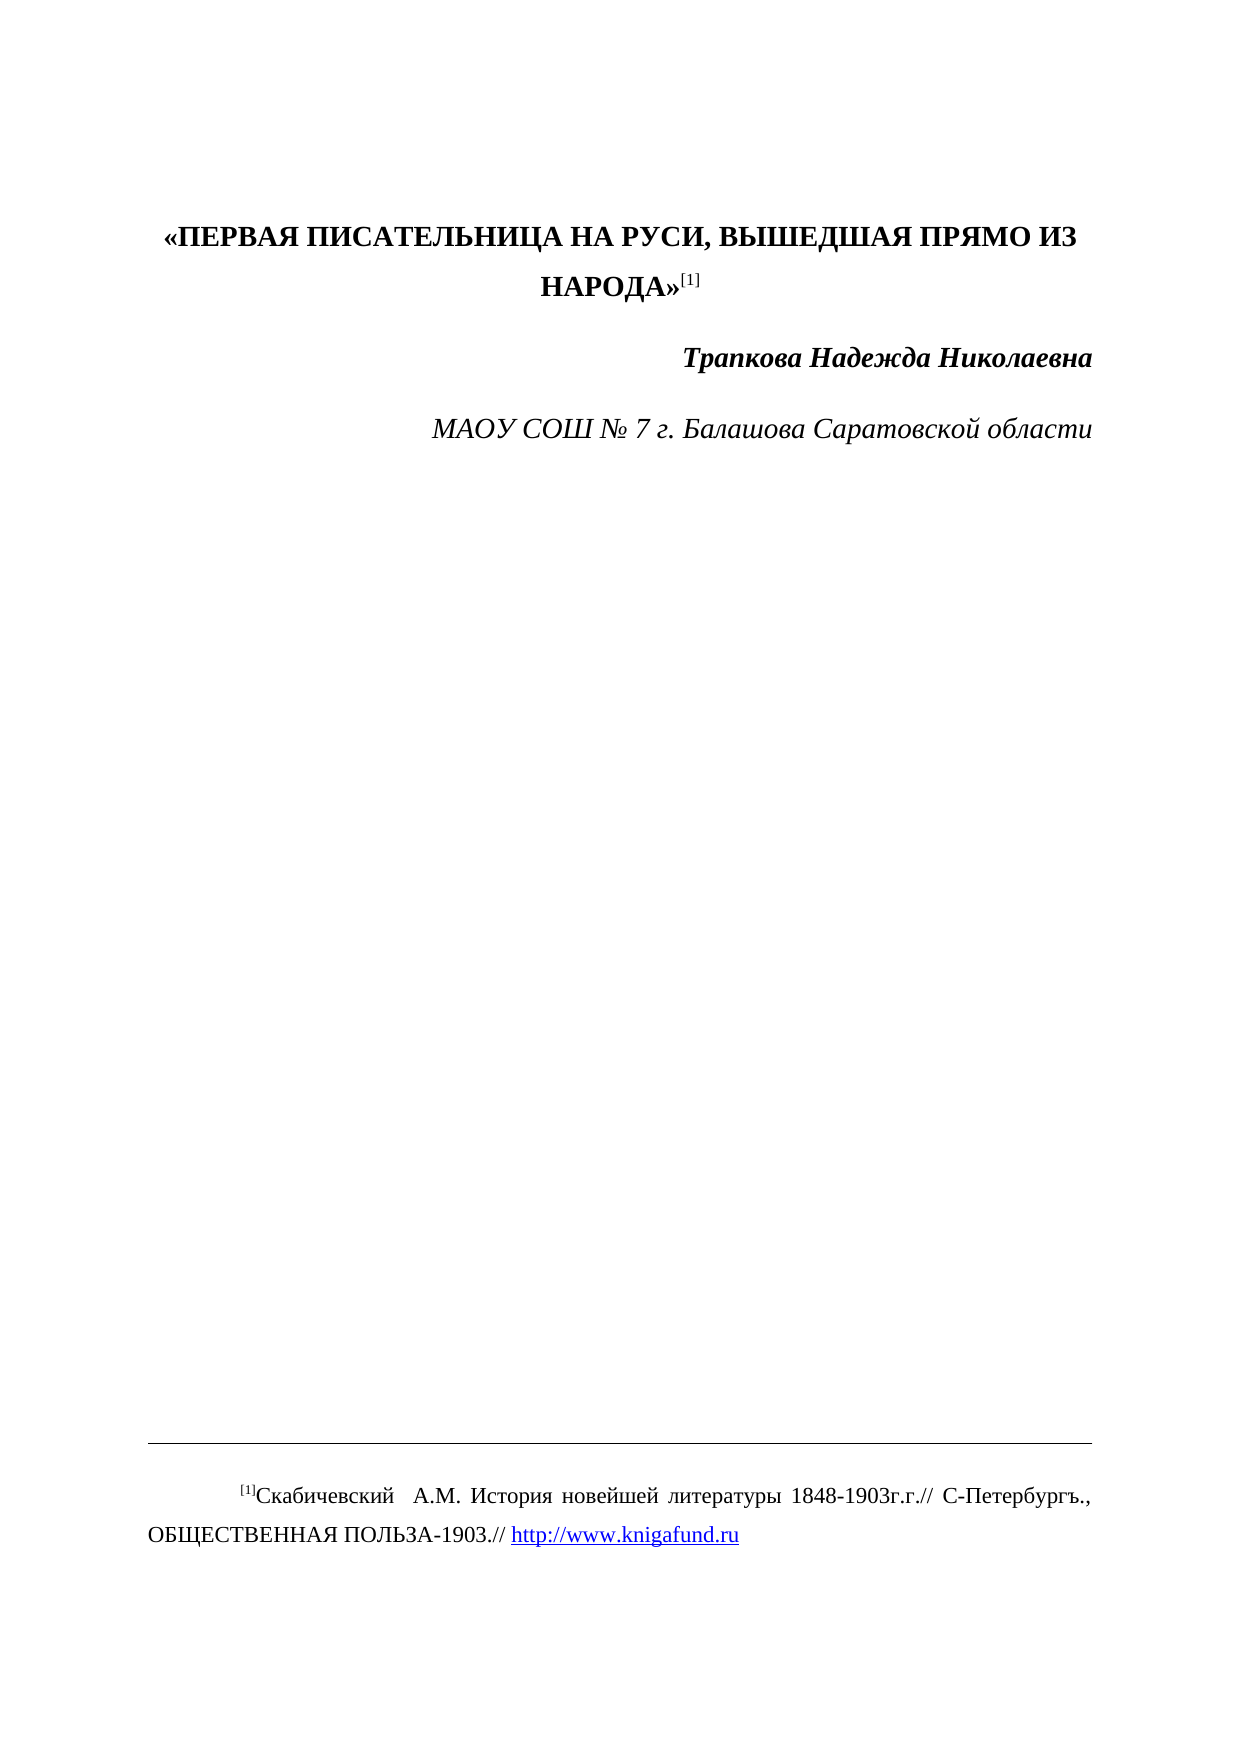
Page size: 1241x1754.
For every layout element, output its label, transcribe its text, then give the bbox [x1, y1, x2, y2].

text [1]Скабичевский А.М. История новейшей литературы 1848-1903г.г.// С-Петербургъ., ОБЩЕСТВЕННАЯ ПОЛЬЗА-1903.// http://www.knigafund.ru [148, 1482, 1092, 1548]
text Трапкова Надежда Николаевна [148, 340, 1092, 374]
text МАОУ СОШ № 7 г. Балашова Саратовской области [148, 411, 1092, 445]
text «ПЕРВАЯ ПИСАТЕЛЬНИЦА НА РУСИ, ВЫШЕДШАЯ ПРЯМО ИЗ НАРОДА»[1] [148, 219, 1092, 303]
